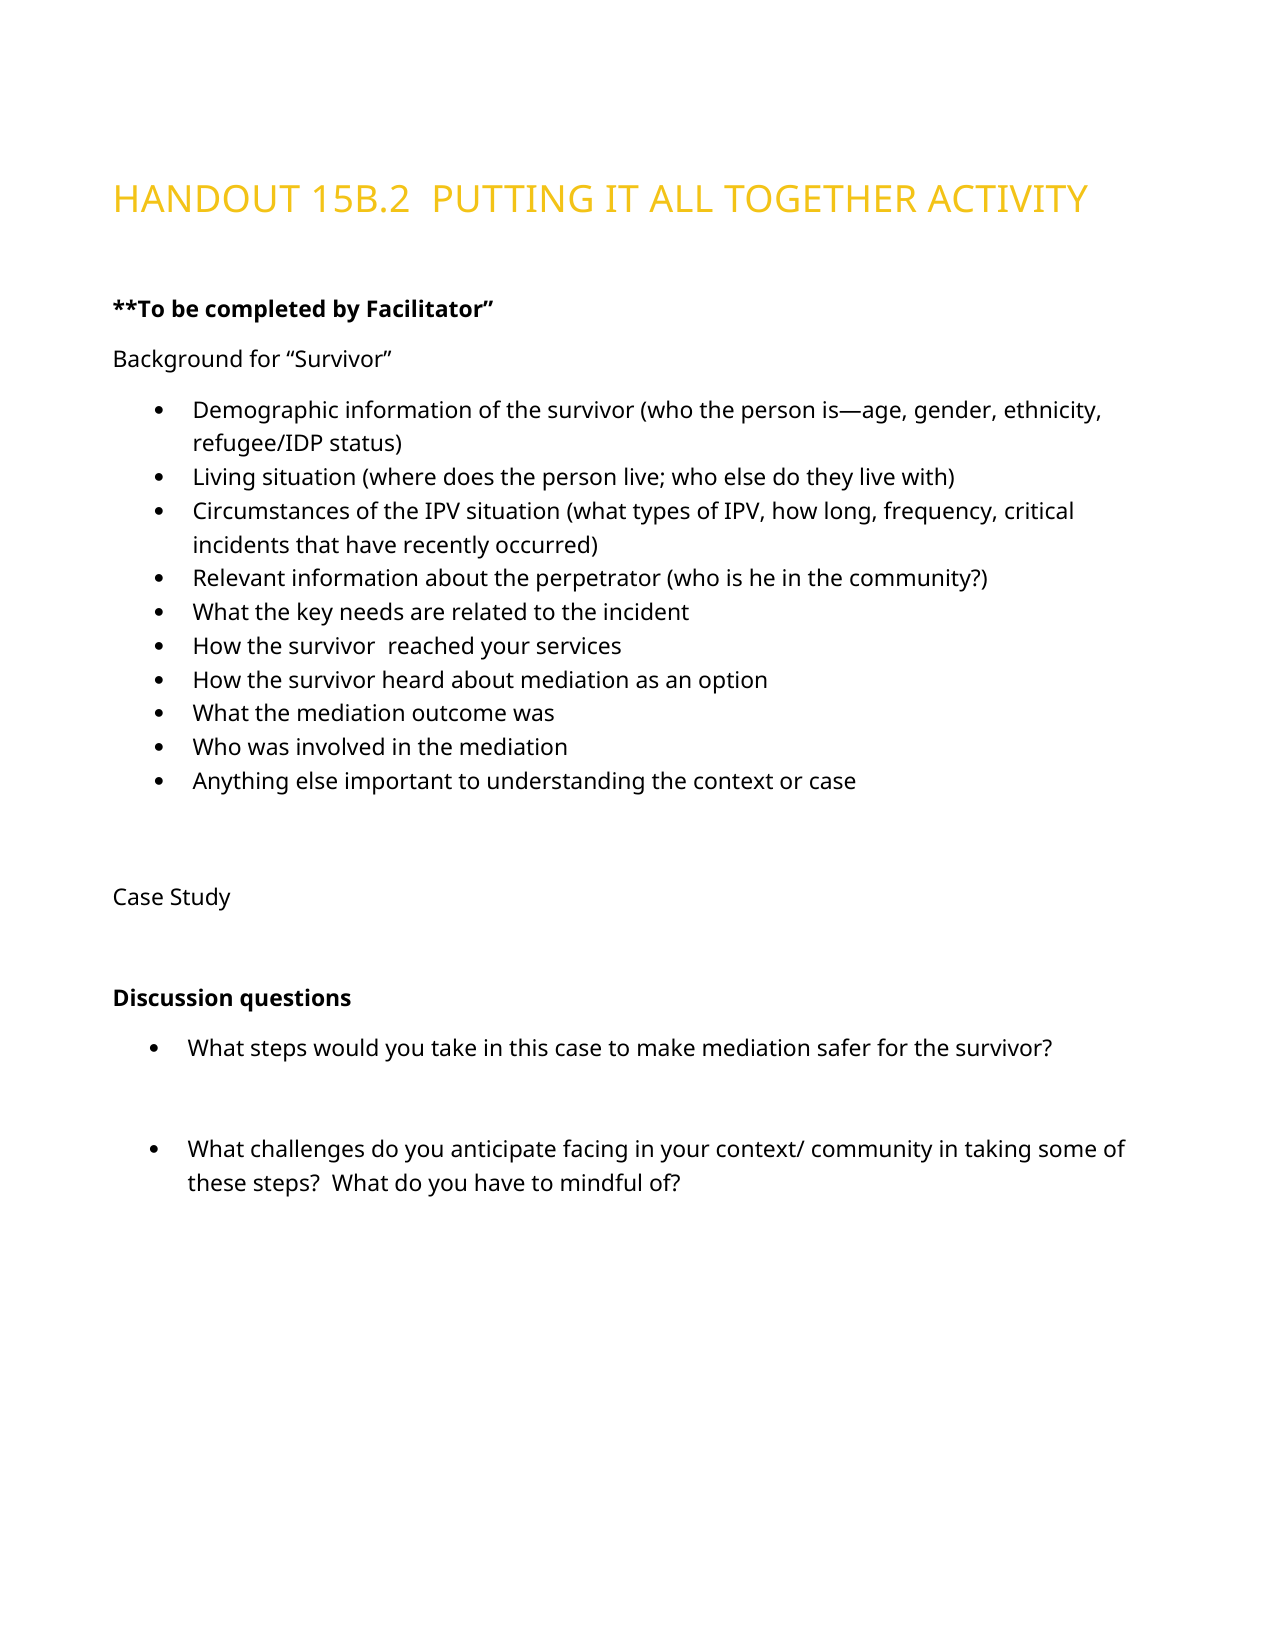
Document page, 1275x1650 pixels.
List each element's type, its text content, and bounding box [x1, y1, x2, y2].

list What the key needs are related to the incident [155, 596, 1162, 627]
list Living situation (where does the person live; who else do they live with) [155, 461, 1162, 492]
list Relevant information about the perpetrator (who is he in the community?) [155, 562, 1162, 593]
text **To be completed by Facilitator” [112, 293, 1162, 324]
list How the survivor heard about mediation as an option [155, 663, 1162, 695]
text Case Study [112, 881, 1162, 912]
text Background for “Survivor” [112, 343, 1162, 374]
text HANDOUT 15B.2 PUTTING IT ALL TOGETHER ACTIVITY [112, 172, 1162, 223]
list What challenges do you anticipate facing in your context/ community in taking some of these steps? What do you have to mindful of? [150, 1133, 1162, 1198]
list Who was involved in the mediation [155, 731, 1162, 762]
list How the survivor reached your services [155, 630, 1162, 661]
list Anything else important to understanding the context or case [155, 765, 1162, 796]
list Demographic information of the survivor (who the person is—age, gender, ethnicity, refugee/IDP status) [155, 393, 1162, 458]
list What the mediation outcome was [155, 697, 1162, 728]
list Circumstances of the IPV situation (what types of IPV, how long, frequency, critical incidents that have recently occurred) [155, 495, 1162, 560]
text Discussion questions [112, 982, 1162, 1013]
list What steps would you take in this case to make mediation safer for the survivor? [150, 1032, 1162, 1063]
